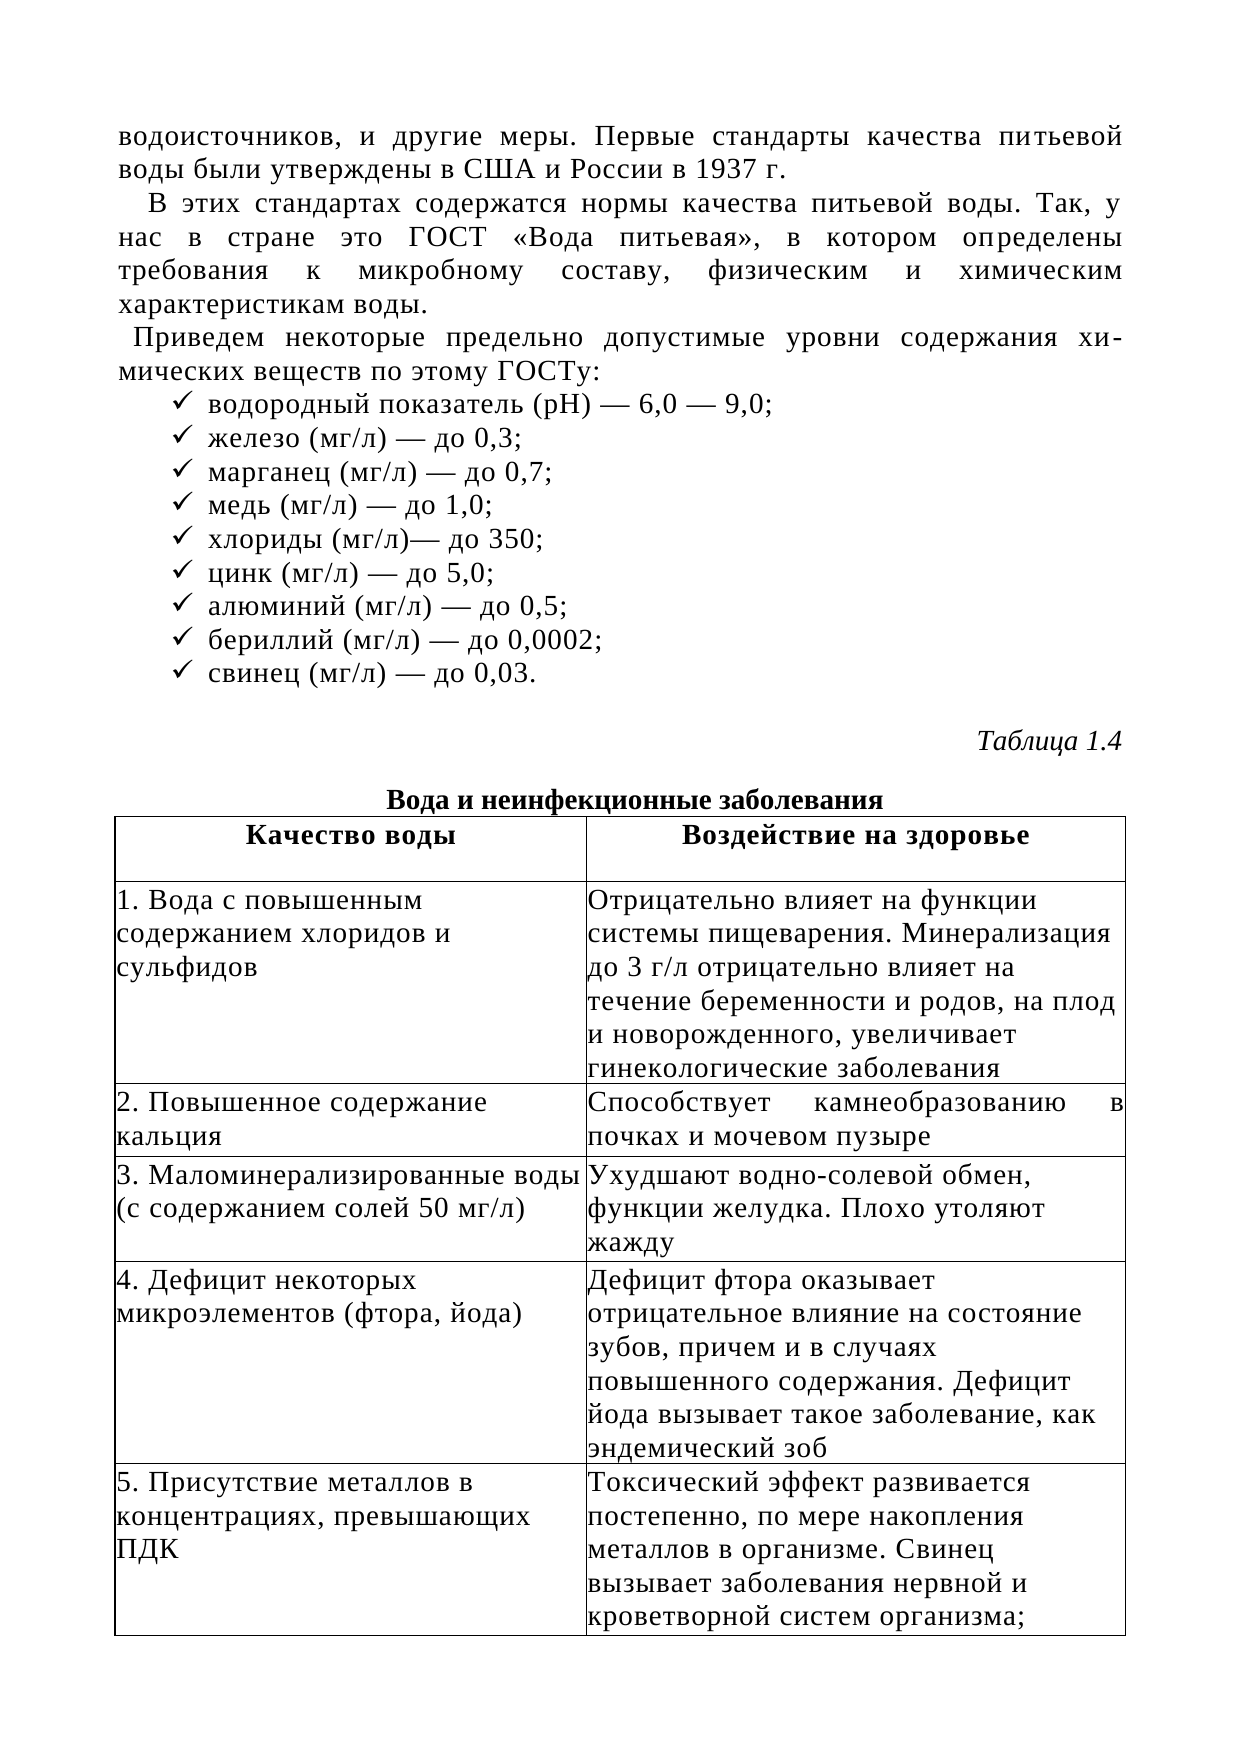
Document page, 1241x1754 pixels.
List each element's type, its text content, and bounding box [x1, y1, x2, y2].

table_cell 2. Повышенное содержание кальция [116, 1084, 586, 1156]
list свинец (мг/л) — до 0,03. [170, 656, 1122, 689]
table_cell Отрицательно влияет на функции системы пищеварения. Минерализация до 3 г/л отрицательно влияет на течение беременности и родов, на плод и новорожденного, увеличивает гинекологические заболевания [587, 882, 1125, 1083]
list бериллий (мг/л) — до 0,0002; [170, 622, 1122, 656]
table_header Воздействие на здоровье [587, 817, 1125, 881]
text Таблица 1.4 [148, 723, 1122, 756]
text Вода и неинфекционные заболевания [148, 782, 1122, 816]
table_header Качество воды [116, 817, 586, 881]
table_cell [116, 1464, 586, 1635]
text Приведем некоторые предельно допустимые уровни содержания химических веществ по этому ГОСТу: [118, 319, 1122, 386]
list водородный показатель (рН) — 6,0 — 9,0; [170, 386, 1122, 420]
list медь (мг/л) — до 1,0; [170, 487, 1122, 521]
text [118, 118, 1122, 185]
list марганец (мг/л) — до 0,7; [170, 454, 1122, 487]
list цинк (мг/л) — до 5,0; [170, 555, 1122, 588]
text В этих стандартах содержатся нормы качества питьевой воды. Так, у нас в стране это ГОСТ «Вода питьевая», в котором определены требования к микробному составу, физическим и химическим характеристикам воды. [118, 185, 1122, 319]
list железо (мг/л) — до 0,3; [170, 420, 1122, 454]
table_cell Дефицит фтора оказывает отрицательное влияние на состояние зубов, причем и в случаях повышенного содержания. Дефицит йода вызывает такое заболевание, как эндемический зоб [587, 1262, 1125, 1463]
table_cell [587, 1464, 1125, 1635]
list алюминий (мг/л) — до 0,5; [170, 588, 1122, 622]
table_cell 4. Дефицит некоторых микроэлементов (фтора, йода) [116, 1262, 586, 1463]
list хлориды (мг/л)— до 350; [170, 521, 1122, 555]
table_cell Способствует камнеобразованию в почках и мочевом пузыре [587, 1084, 1125, 1156]
table_cell 1. Вода с повышенным содержанием хлоридов и сульфидов [116, 882, 586, 1083]
table_cell 3. Маломинерализированные воды (с содержанием солей 50 мг/л) [116, 1157, 586, 1261]
table_cell Ухудшают водно-солевой обмен, функции желудка. Плохо утоляют жажду [587, 1157, 1125, 1261]
